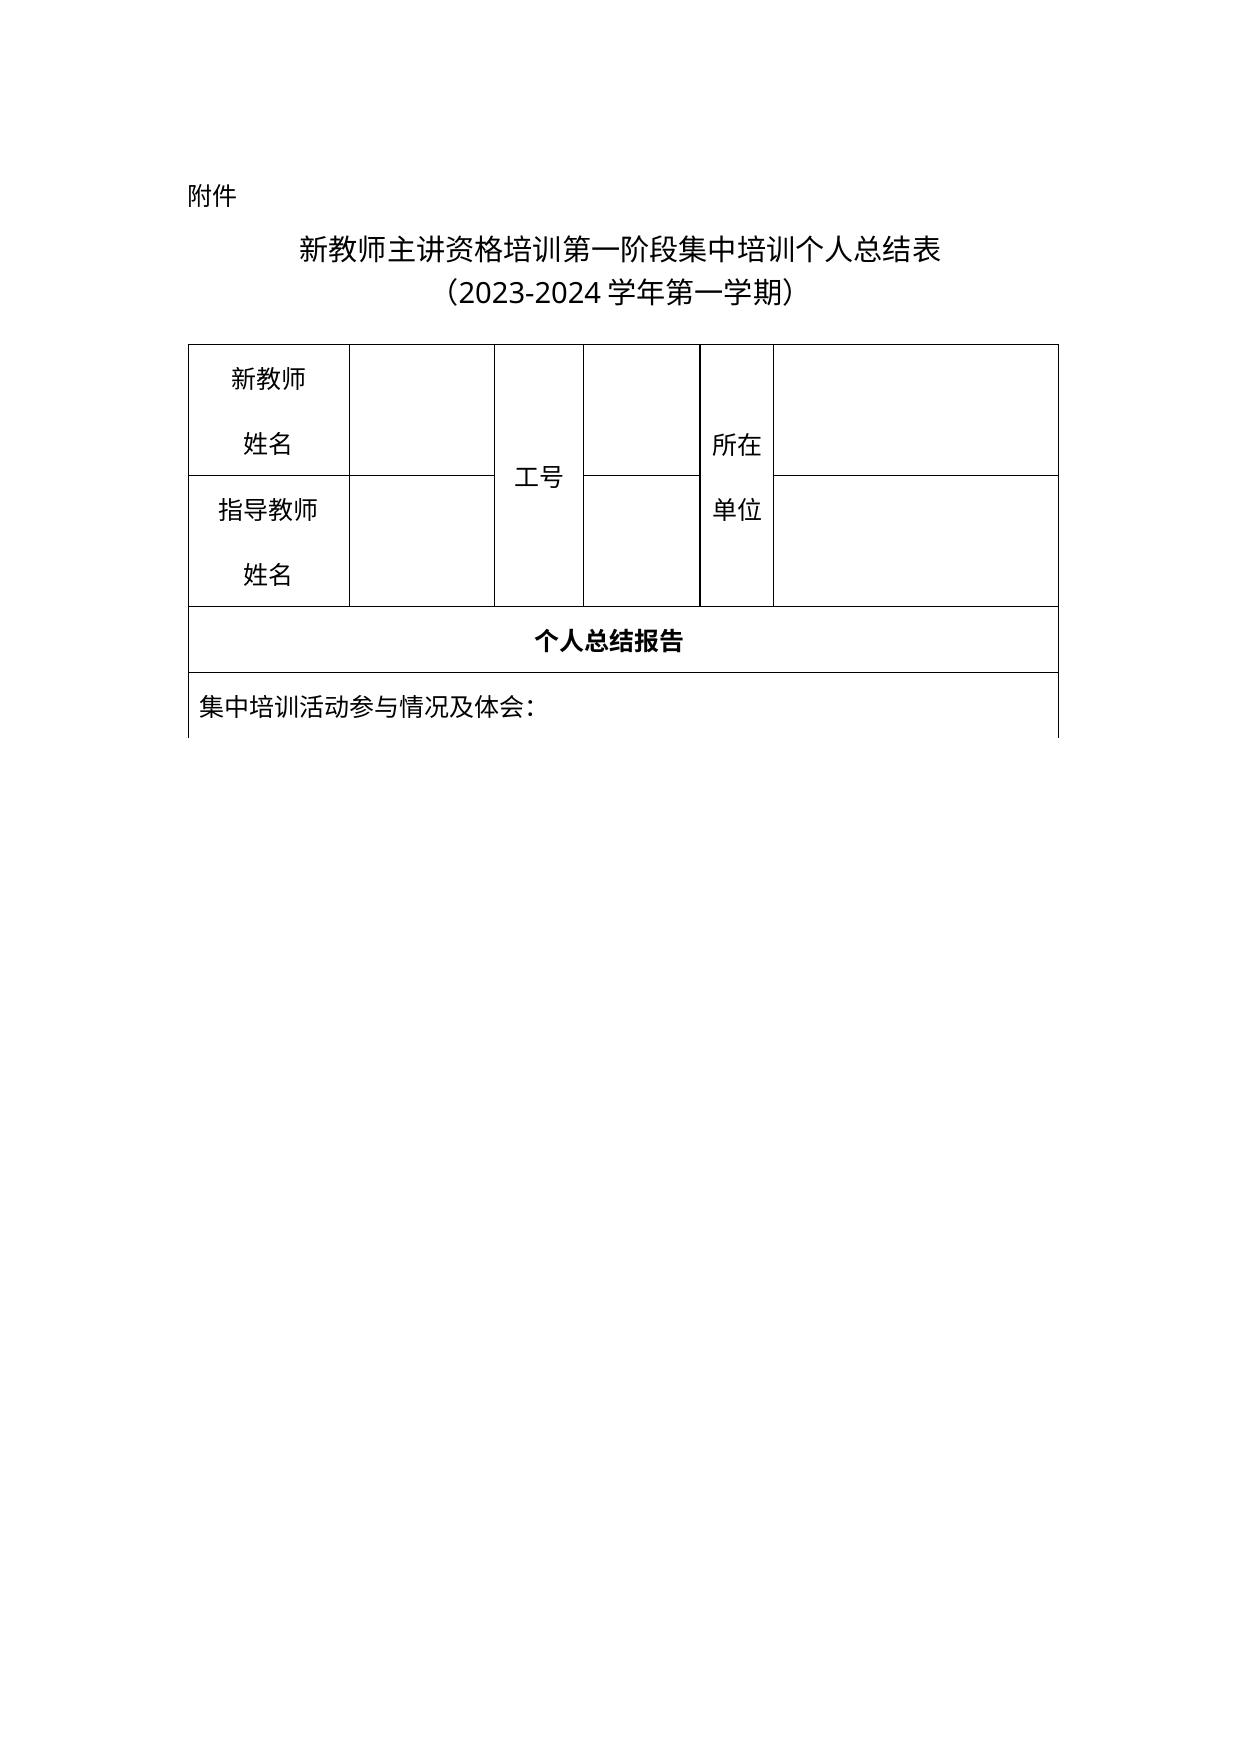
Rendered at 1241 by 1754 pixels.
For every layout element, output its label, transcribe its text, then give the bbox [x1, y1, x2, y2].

text （2023-2024学年第一学期） [187, 269, 1053, 312]
table_cell [584, 476, 699, 606]
text 附件 [187, 162, 1053, 227]
table_cell 指导教师 姓名 [189, 476, 349, 606]
table_header [774, 345, 1058, 475]
table_cell [774, 476, 1058, 606]
table_header [350, 345, 494, 475]
table_cell 个人总结报告 [189, 607, 1058, 672]
text 新教师主讲资格培训第一阶段集中培训个人总结表 [187, 227, 1053, 269]
table_header 工号 [495, 345, 583, 606]
table_header 所在单位 [701, 345, 773, 606]
table_header 新教师 姓名 [189, 345, 349, 475]
table_cell 集中培训活动参与情况及体会： [189, 673, 1058, 738]
table_cell [350, 476, 494, 606]
table_header [584, 345, 699, 475]
